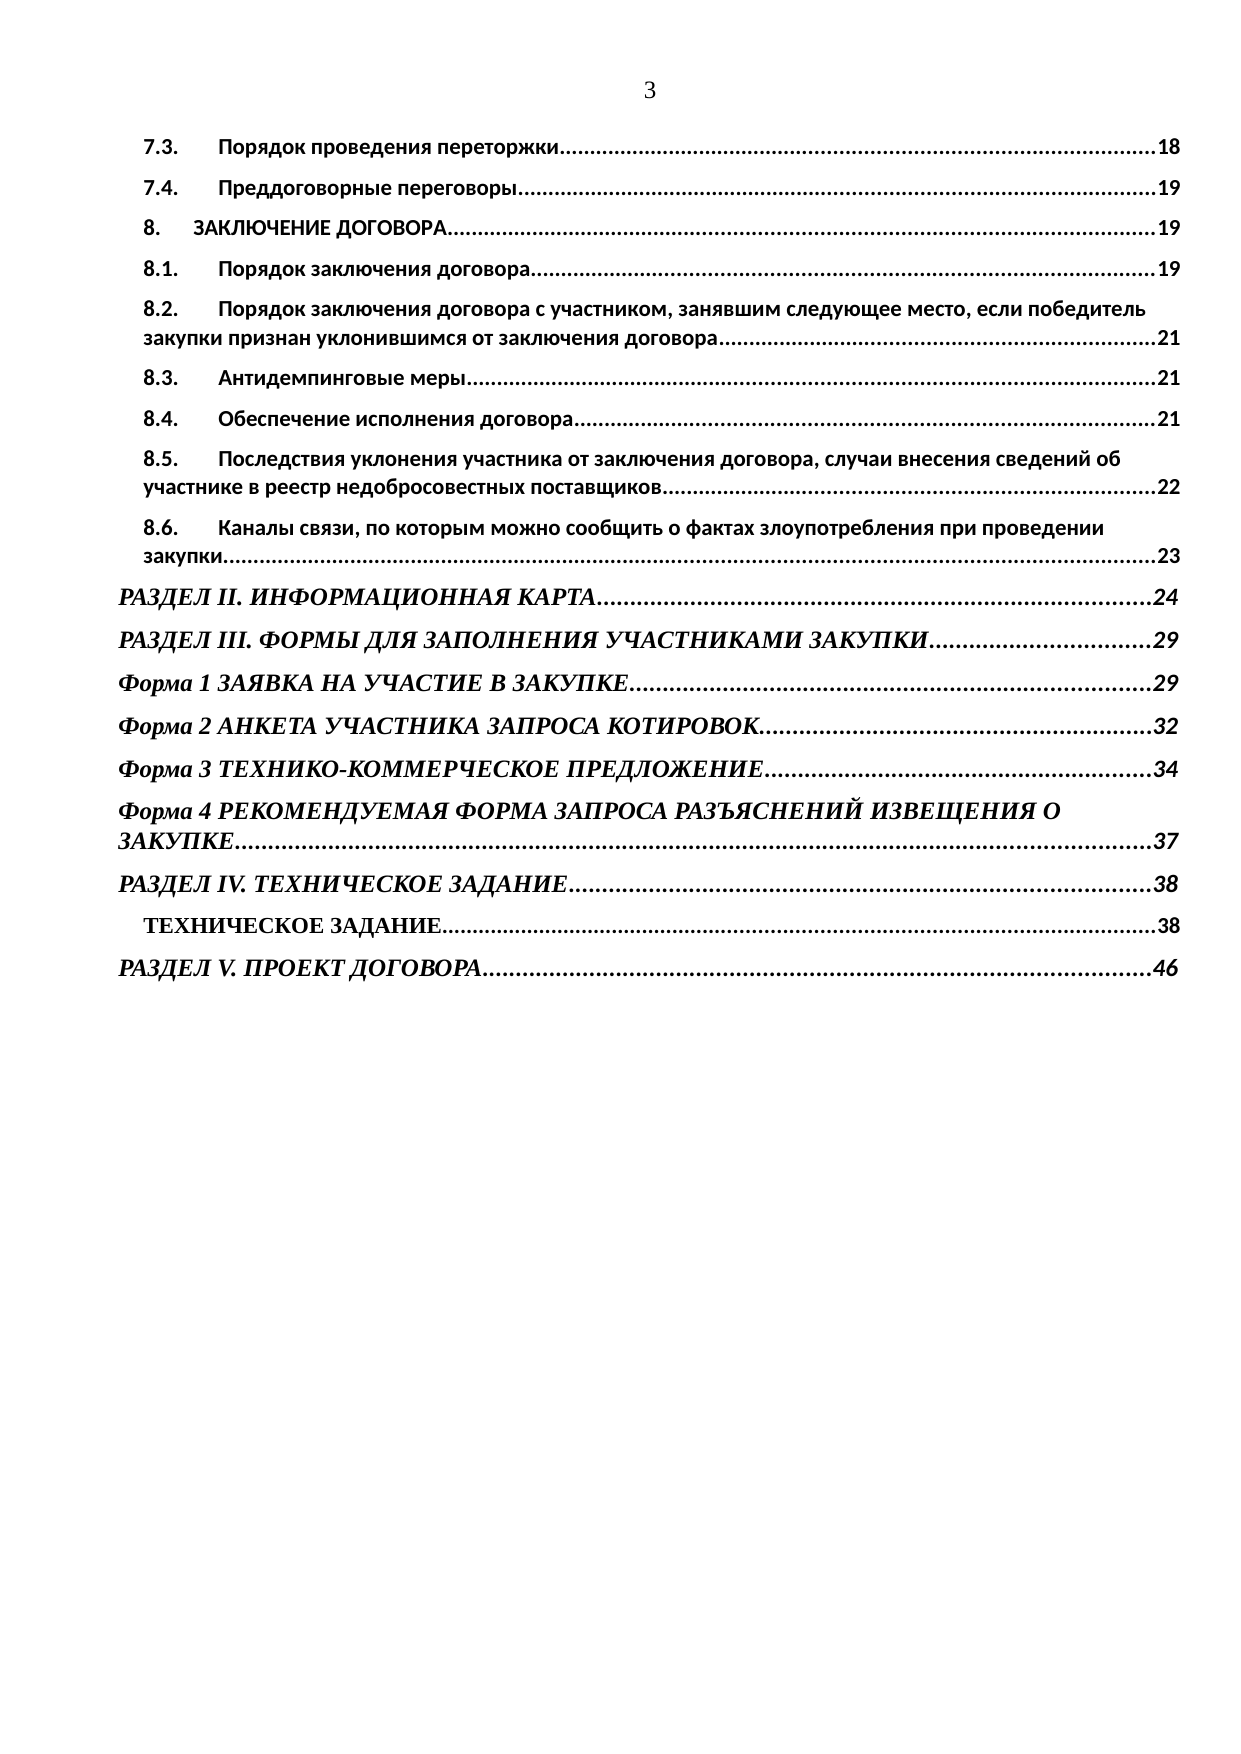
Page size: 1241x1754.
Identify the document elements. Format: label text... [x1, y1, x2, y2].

text 8.1. Порядок заключения договора 19 [143, 254, 1181, 282]
text 8.5. Последствия уклонения участника от заключения договора, случаи внесения сведений об участнике в реестр недобросовестных поставщиков 22 [143, 444, 1181, 500]
text Форма 2 АНКЕТА УЧАСТНИКА ЗАПРОСА КОТИРОВОК 32 [118, 710, 1181, 741]
text 7.4. Преддоговорные переговоры 19 [143, 173, 1181, 201]
text 8.4. Обеспечение исполнения договора 21 [143, 404, 1181, 432]
text Форма 4 РЕКОМЕНДУЕМАЯ ФОРМА ЗАПРОСА РАЗЪЯСНЕНИЙ ИЗВЕЩЕНИЯ О ЗАКУПКЕ 37 [118, 796, 1181, 856]
text РАЗДЕЛ II. ИНФОРМАЦИОННАЯ КАРТА 24 [118, 581, 1181, 612]
text РАЗДЕЛ V. ПРОЕКТ ДОГОВОРА 46 [118, 952, 1181, 982]
text 8. ЗАКЛЮЧЕНИЕ ДОГОВОРА 19 [143, 213, 1181, 242]
text РАЗДЕЛ IV. ТЕХНИЧЕСКОЕ ЗАДАНИЕ 38 [118, 868, 1181, 899]
text 7.3. Порядок проведения переторжки 18 [143, 132, 1181, 161]
text РАЗДЕЛ III. ФОРМЫ ДЛЯ ЗАПОЛНЕНИЯ УЧАСТНИКАМИ ЗАКУПКИ 29 [118, 624, 1181, 655]
text 8.2. Порядок заключения договора с участником, занявшим следующее место, если победитель закупки признан уклонившимся от заключения договора 21 [143, 294, 1181, 351]
text Форма 3 ТЕХНИКО-КОММЕРЧЕСКОЕ ПРЕДЛОЖЕНИЕ 34 [118, 753, 1181, 784]
text 8.3. Антидемпинговые меры 21 [143, 363, 1181, 391]
text Форма 1 ЗАЯВКА НА УЧАСТИЕ В ЗАКУПКЕ 29 [118, 667, 1181, 698]
text 8.6. Каналы связи, по которым можно сообщить о фактах злоупотребления при проведении закупки 23 [143, 513, 1181, 569]
text ТЕХНИЧЕСКОЕ ЗАДАНИЕ 38 [143, 911, 1181, 939]
